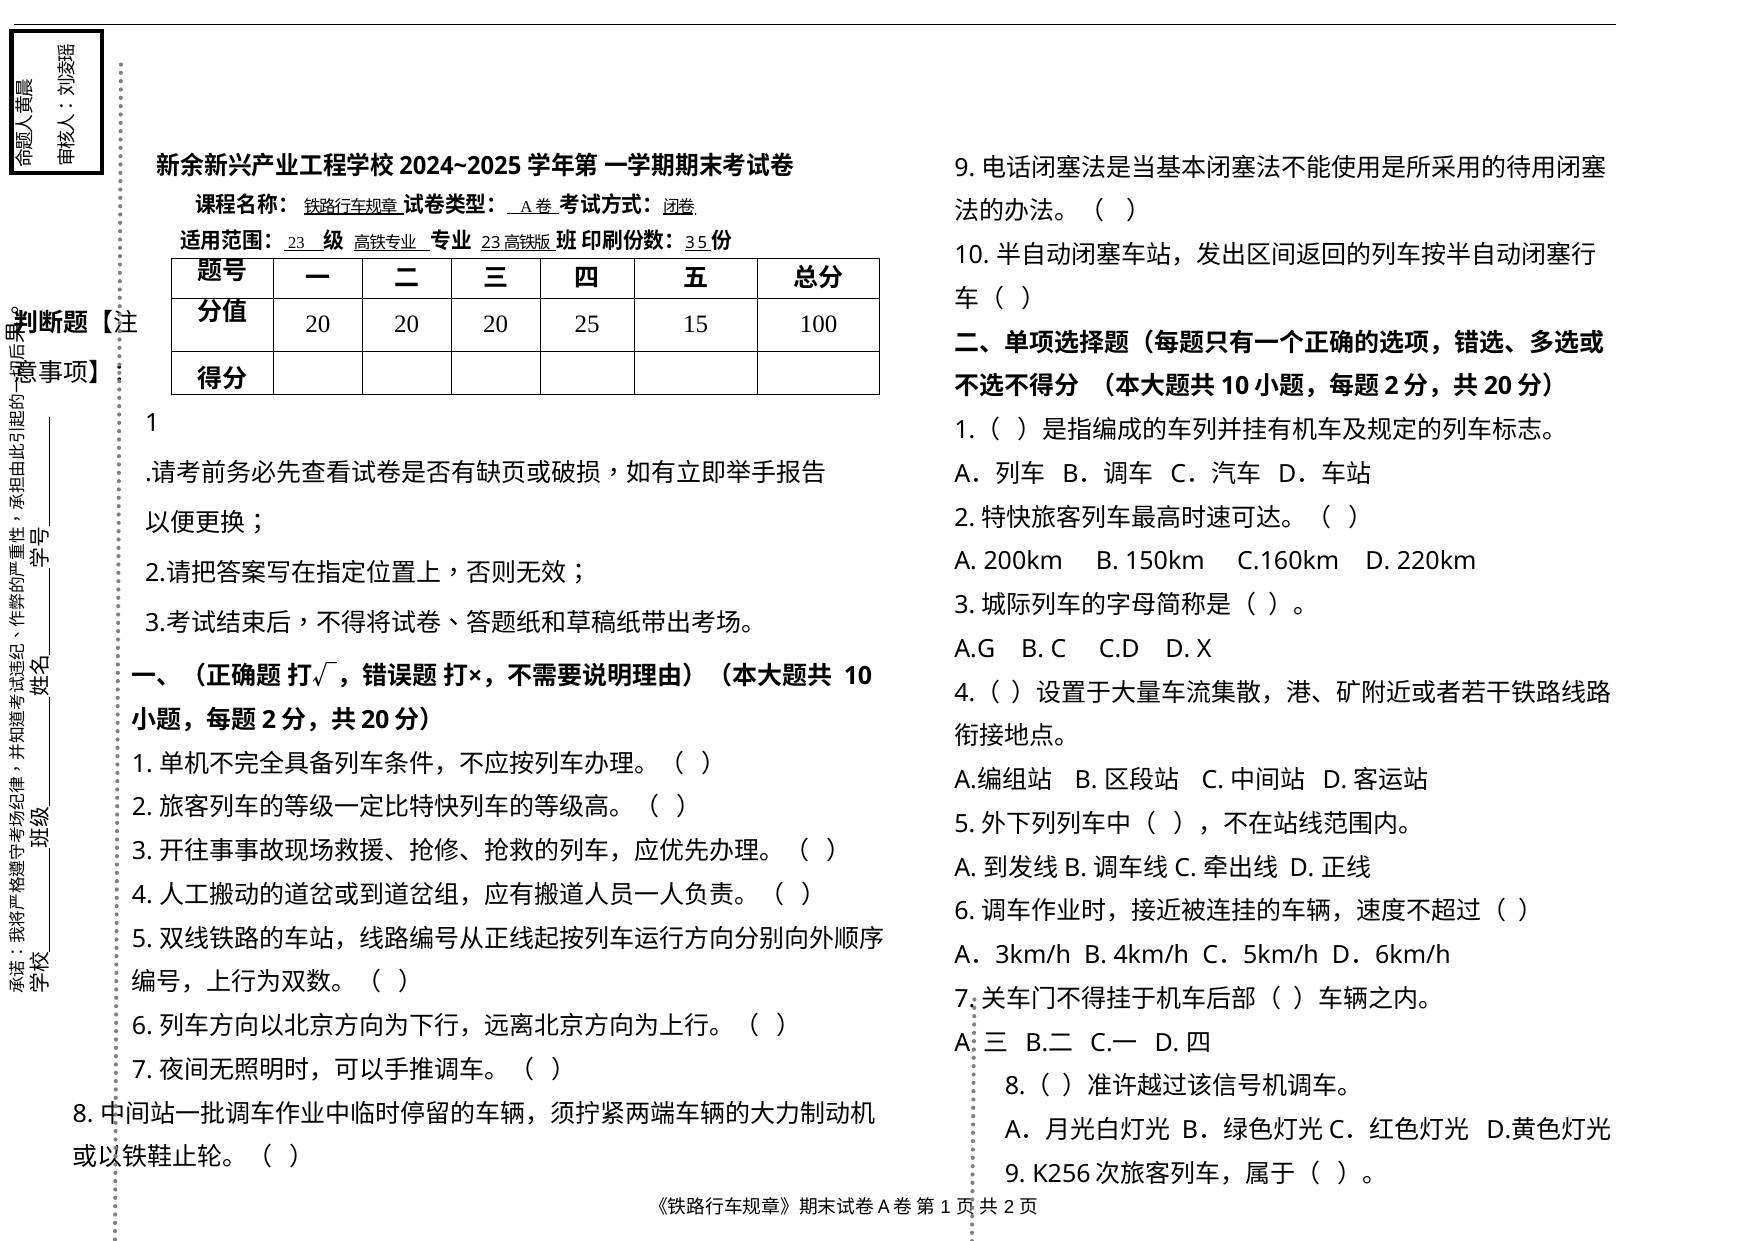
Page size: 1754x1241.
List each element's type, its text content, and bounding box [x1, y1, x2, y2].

text 10. 半自动闭塞车站，发出区间返回的列车按半自动闭塞行车（ ） [954, 228, 1616, 316]
table_header 五 [635, 259, 757, 298]
table_cell 得分 [172, 352, 273, 394]
table_cell [541, 352, 634, 394]
table_cell 20 [274, 299, 362, 351]
table_header 题号 [172, 259, 273, 298]
list 双线铁路的车站，线路编号从正线起按列车运行方向分别向外顺序编号，上行为双数。（ ） [132, 912, 885, 999]
text 判断题【注意事项】： [13, 291, 171, 391]
table_cell 25 [541, 299, 634, 351]
table_header 总分 [758, 259, 879, 298]
text A. 200km B. 150km C.160km D. 220km [954, 535, 1616, 578]
table_cell 分值 [172, 299, 273, 351]
table_cell [758, 352, 879, 394]
text 课程名称： 铁路行车规章 试卷类型： A 卷 考试方式：闭卷 [24, 187, 807, 218]
text A.G B. C C.D D. X [954, 622, 1616, 666]
table_header 二 [363, 259, 451, 298]
table_cell [274, 352, 362, 394]
list 旅客列车的等级一定比特快列车的等级高。（ ） [132, 781, 885, 824]
text A.编组站 B. 区段站 C. 中间站 D. 客运站 [954, 753, 1616, 797]
text 6. 调车作业时，接近被连挂的车辆，速度不超过（ ） [954, 885, 1616, 928]
text 适用范围： 23 级 高铁专业 专业 23高铁版 班 印刷份数：3 5 份 [13, 223, 807, 255]
table_header 三 [452, 259, 540, 298]
text A．列车 B．调车 C．汽车 D．车站 [954, 447, 1616, 491]
list 夜间无照明时，可以手推调车。（ ） [132, 1043, 885, 1087]
text 2. 特快旅客列车最高时速可达。（ ） [954, 491, 1616, 535]
table_cell 15 [635, 299, 757, 351]
list 列车方向以北京方向为下行，远离北京方向为上行。（ ） [132, 999, 885, 1043]
table_cell [635, 352, 757, 394]
text 9. K256次旅客列车，属于（ ）。 [1004, 1147, 1616, 1191]
list 1.请考前务必先查看试卷是否有缺页或破损，如有立即举手报告 [145, 391, 885, 491]
table_cell 20 [452, 299, 540, 351]
text 2.请把答案写在指定位置上，否则无效； [145, 541, 885, 591]
text 9. 电话闭塞法是当基本闭塞法不能使用是所采用的待用闭塞法的办法。（ ） [954, 141, 1616, 228]
text 5. 外下列列车中（ ），不在站线范围内。 [954, 797, 1616, 841]
list 人工搬动的道岔或到道岔组，应有搬道人员一人负责。（ ） [132, 868, 885, 912]
text 8.（ ）准许越过该信号机调车。 A．月光白灯光 B．绿色灯光 C．红色灯光 D.黄色灯光 [1004, 1060, 1616, 1147]
list 以便更换； [145, 491, 885, 541]
table_cell 100 [758, 299, 879, 351]
text A．3km/h B. 4km/h C．5km/h D．6km/h [954, 928, 1616, 972]
table_header 四 [541, 259, 634, 298]
text 4.（ ）设置于大量车流集散，港、矿附近或者若干铁路线路衔接地点。 [954, 666, 1616, 753]
list （正确题 打√，错误题 打×，不需要说明理由）（本大题共 10小题，每题2分，共20分） [132, 649, 885, 737]
list 开往事事故现场救援、抢修、抢救的列车，应优先办理。（ ） [132, 824, 885, 868]
text 8. 中间站一批调车作业中临时停留的车辆，须拧紧两端车辆的大力制动机或以铁鞋止轮。（ ） [72, 1087, 885, 1174]
table_header 一 [274, 259, 362, 298]
text 7. 关车门不得挂于机车后部（ ）车辆之内。 A. 三 B.二 C.一 D. 四 [954, 972, 1616, 1060]
text 1.（ ）是指编成的车列并挂有机车及规定的列车标志。 [954, 403, 1616, 447]
table_cell [452, 352, 540, 394]
text 二、单项选择题（每题只有一个正确的选项，错选、多选或不选不得分 （本大题共10小题，每题2分，共20分） [954, 316, 1616, 403]
table_cell 20 [363, 299, 451, 351]
text 3.考试结束后，不得将试卷、答题纸和草稿纸带出考场。 [145, 591, 885, 641]
table_cell [363, 352, 451, 394]
list 单机不完全具备列车条件，不应按列车办理。（ ） [132, 737, 885, 781]
text A. 到发线 B. 调车线 C. 牵出线 D. 正线 [954, 841, 1616, 885]
text 3. 城际列车的字母简称是（ ）。 [954, 578, 1616, 622]
text 新余新兴产业工程学校2024~2025 学年第 一学期期末考试卷 [13, 141, 885, 183]
